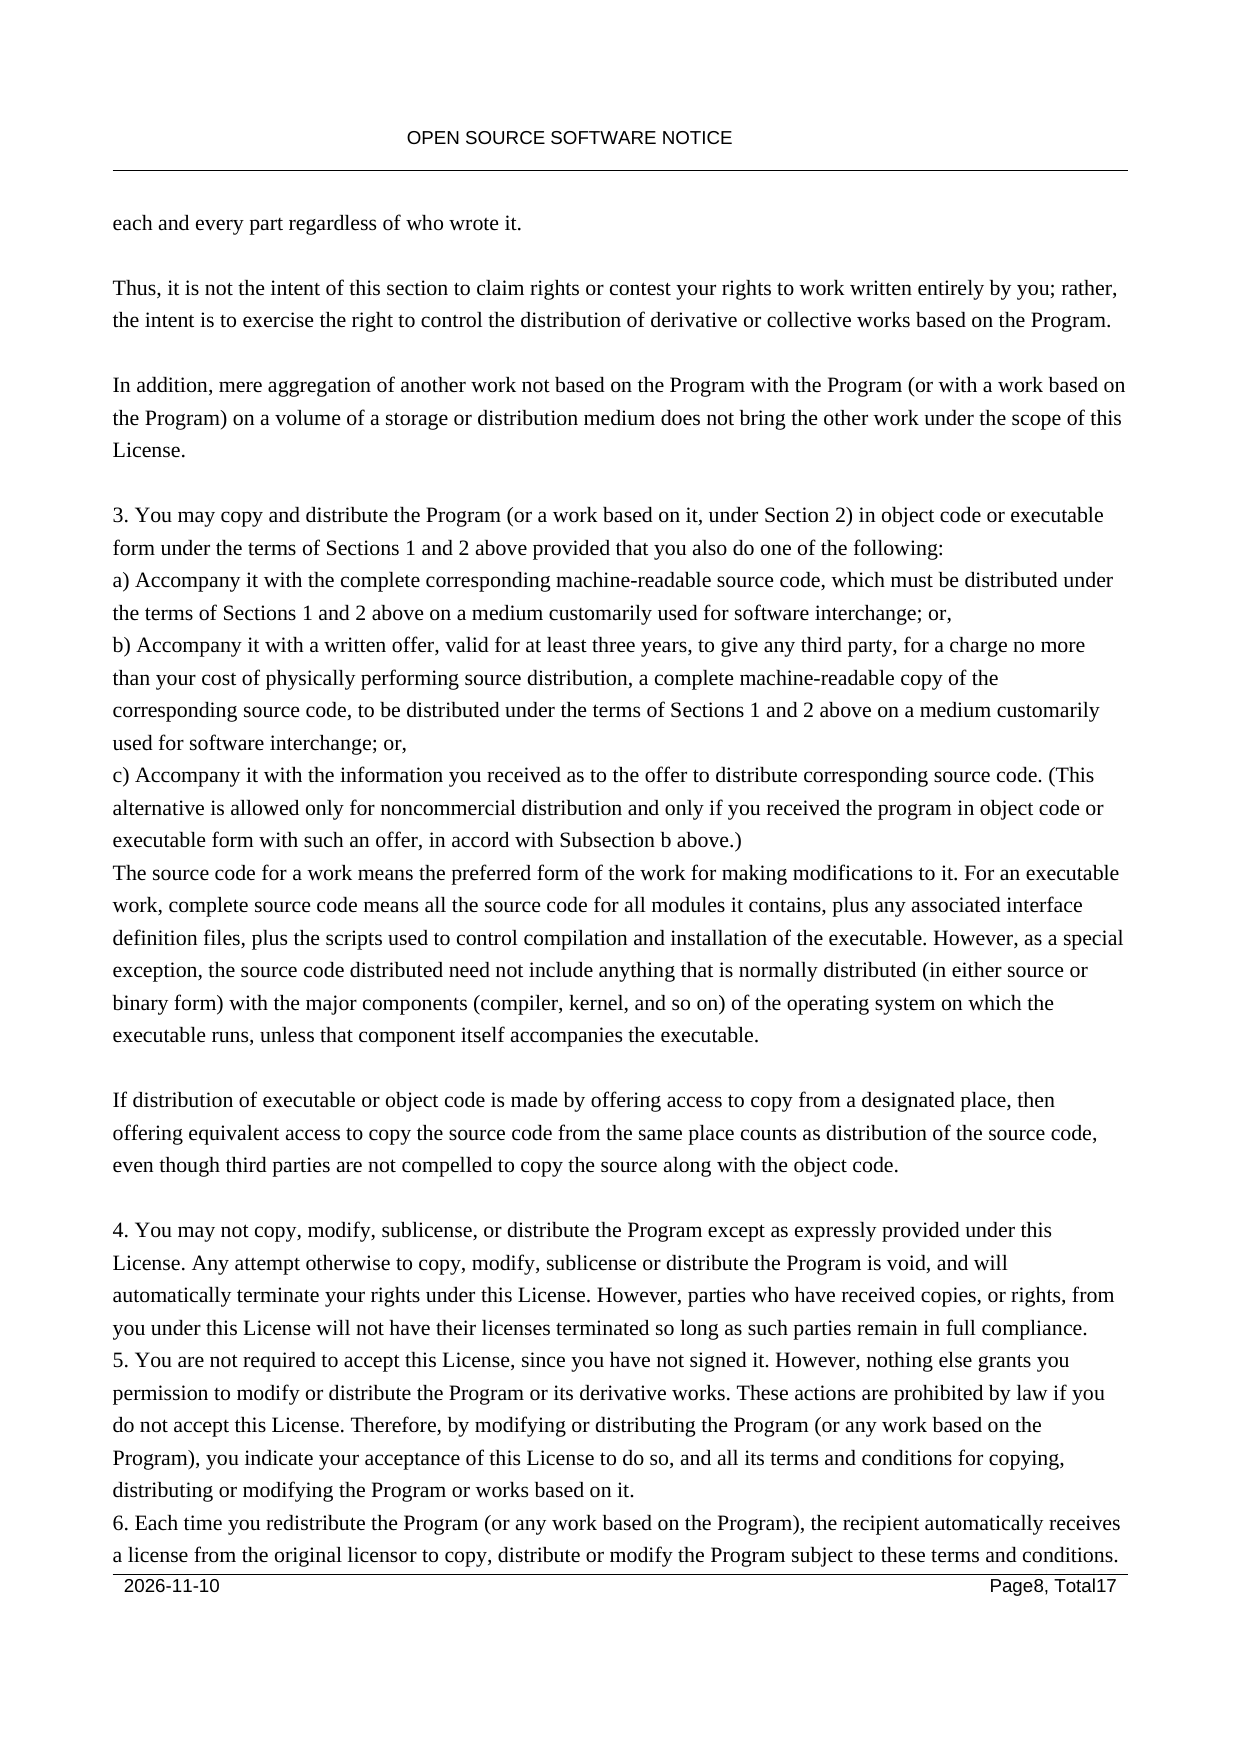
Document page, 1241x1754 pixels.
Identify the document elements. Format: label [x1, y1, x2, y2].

text [112, 206, 1128, 1571]
